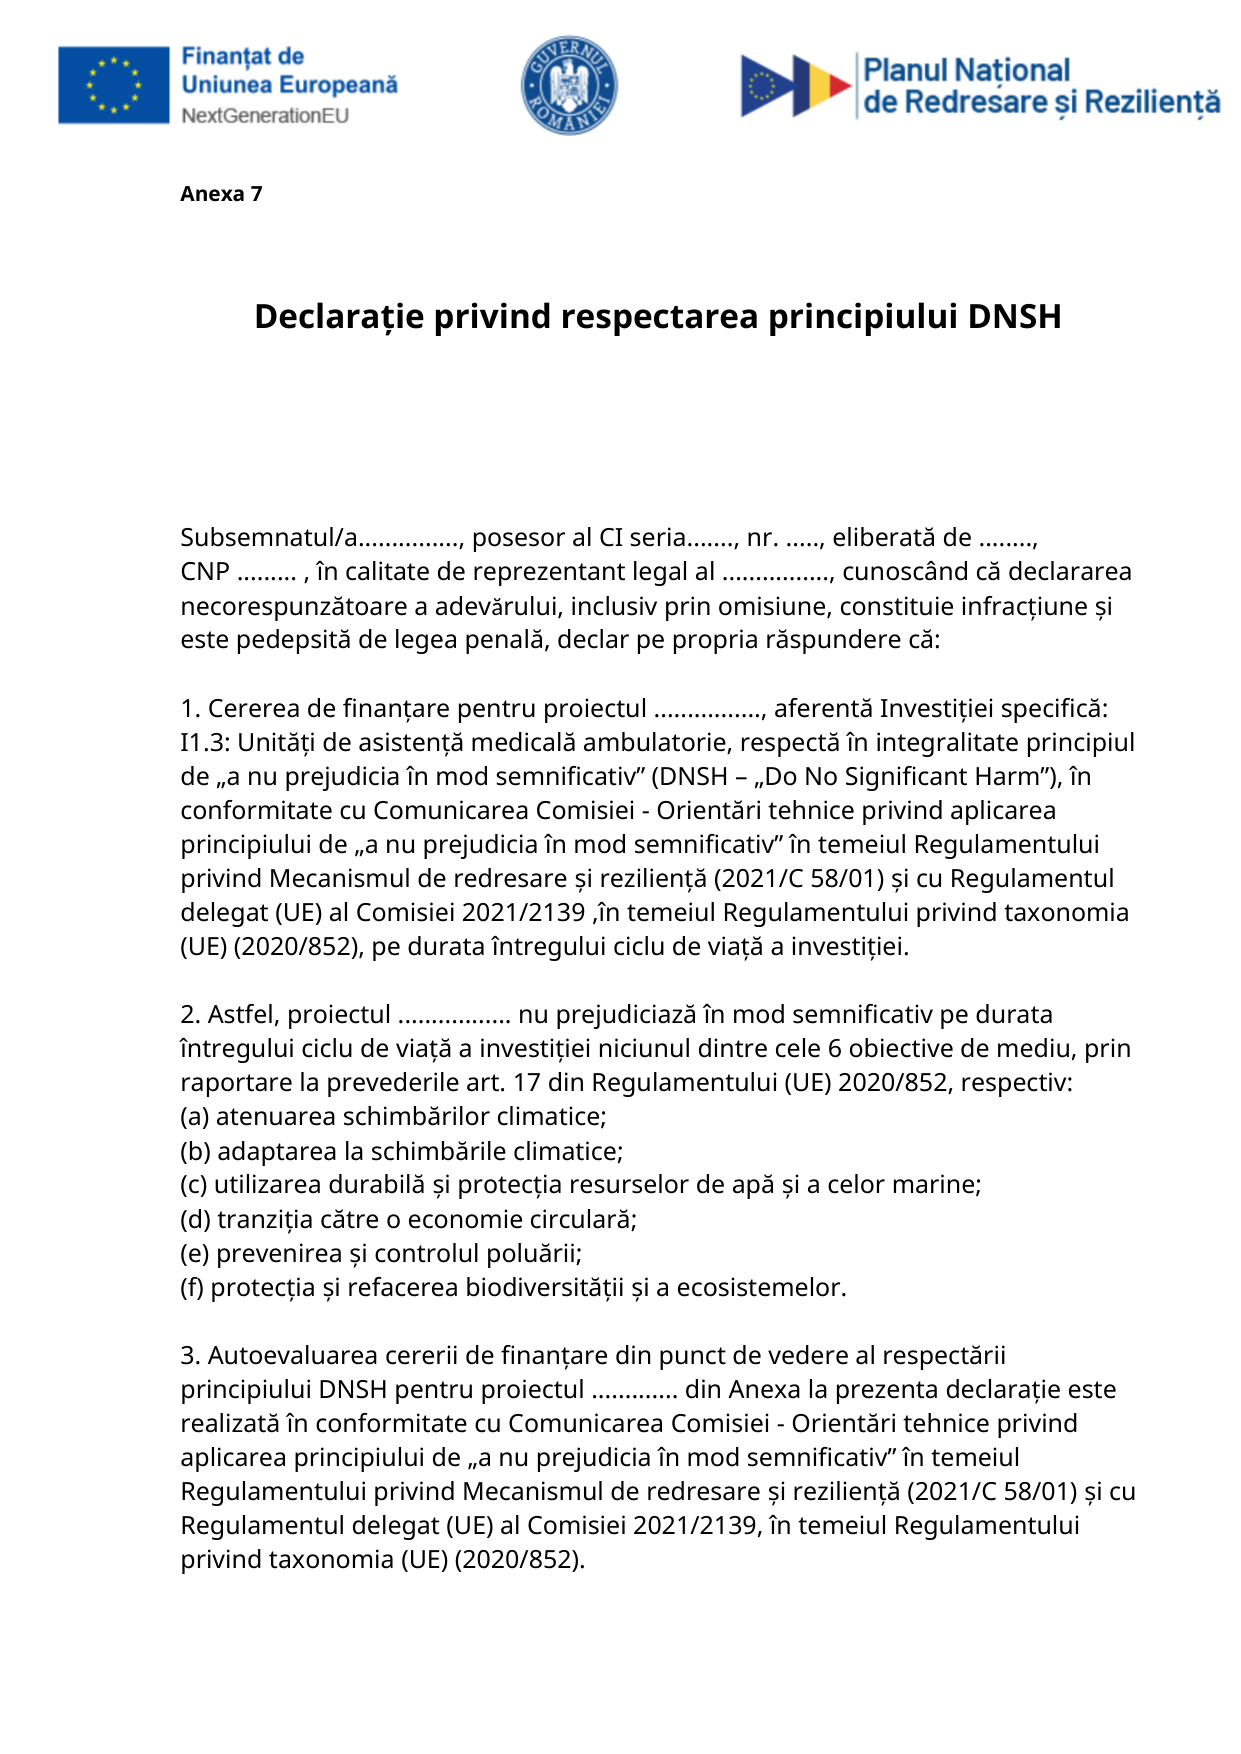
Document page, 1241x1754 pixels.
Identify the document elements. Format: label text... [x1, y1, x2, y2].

text (e) prevenirea și controlul poluării; [180, 1235, 1137, 1269]
text (d) tranziția către o economie circulară; [180, 1201, 1137, 1235]
text (a) atenuarea schimbărilor climatice; [180, 1099, 1137, 1133]
text (b) adaptarea la schimbările climatice; [180, 1133, 1137, 1167]
text 1. Cererea de finanțare pentru proiectul ................, aferentă Investiției specifică: I1.3: Unități de asistență medicală ambulatorie, respectă în integralitate principiul de „a nu prejudicia în mod semnificativ” (DNSH – „Do No Significant Harm”), în conformitate cu Comunicarea Comisiei - Orientări tehnice privind aplicarea principiului de „a nu prejudicia în mod semnificativ” în temeiul Regulamentului privind Mecanismul de redresare și reziliență (2021/C 58/01) și cu Regulamentul delegat (UE) al Comisiei 2021/2139 ,în temeiul Regulamentului privind taxonomia (UE) (2020/852), pe durata întregului ciclu de viață a investiției. [180, 690, 1137, 963]
text (f) protecția și refacerea biodiversității și a ecosistemelor. [180, 1269, 1137, 1303]
picture [0, 14, 1228, 159]
text 3. Autoevaluarea cererii de finanțare din punct de vedere al respectării principiului DNSH pentru proiectul ............. din Anexa la prezenta declarație este realizată în conformitate cu Comunicarea Comisiei - Orientări tehnice privind aplicarea principiului de „a nu prejudicia în mod semnificativ” în temeiul Regulamentului privind Mecanismul de redresare și reziliență (2021/C 58/01) și cu Regulamentul delegat (UE) al Comisiei 2021/2139, în temeiul Regulamentului privind taxonomia (UE) (2020/852). [180, 1337, 1137, 1576]
text Subsemnatul/a..............., posesor al CI seria......., nr. ....., eliberată de ........, CNP ......... , în calitate de reprezentant legal al ................, cunoscând că declararea necorespunzătoare a adevărului, inclusiv prin omisiune, constituie infracțiune şi este pedepsită de legea penală, declar pe propria răspundere că: [180, 520, 1137, 656]
text Anexa 7 [180, 179, 1139, 207]
text Declarație privind respectarea principiului DNSH [180, 293, 1137, 338]
text (c) utilizarea durabilă și protecția resurselor de apă și a celor marine; [180, 1167, 1137, 1201]
text 2. Astfel, proiectul ................. nu prejudiciază în mod semnificativ pe durata întregului ciclu de viață a investiției niciunul dintre cele 6 obiective de mediu, prin raportare la prevederile art. 17 din Regulamentului (UE) 2020/852, respectiv: [180, 997, 1137, 1099]
